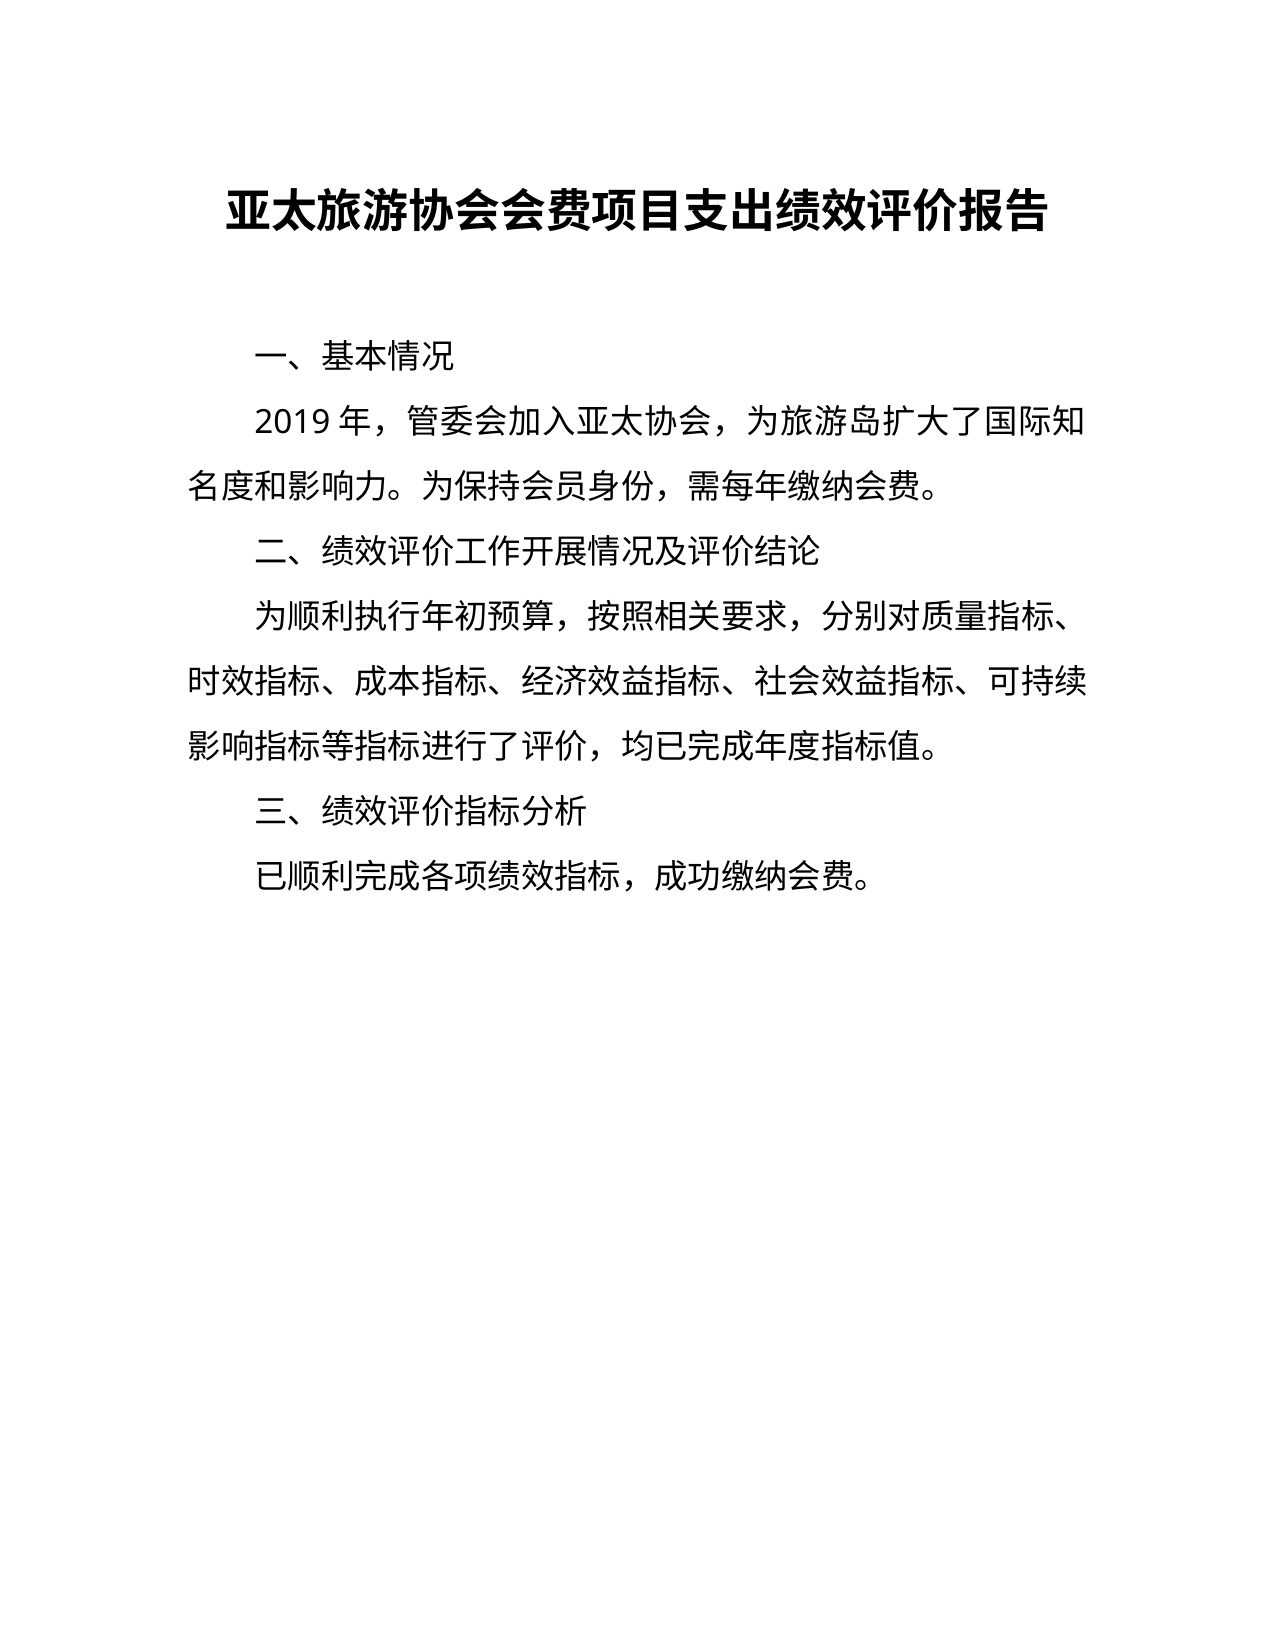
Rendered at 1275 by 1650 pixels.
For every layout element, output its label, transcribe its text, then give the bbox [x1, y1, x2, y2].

text 为顺利执行年初预算，按照相关要求，分别对质量指标、时效指标、成本指标、经济效益指标、社会效益指标、可持续影响指标等指标进行了评价，均已完成年度指标值。 [187, 581, 1087, 776]
text 2019年，管委会加入亚太协会，为旅游岛扩大了国际知名度和影响力。为保持会员身份，需每年缴纳会费。 [187, 386, 1087, 516]
text 三、绩效评价指标分析 [187, 776, 1087, 841]
text 已顺利完成各项绩效指标，成功缴纳会费。 [187, 841, 1087, 906]
text 一、基本情况 [187, 321, 1087, 386]
text 亚太旅游协会会费项目支出绩效评价报告 [187, 159, 1087, 256]
text 二、绩效评价工作开展情况及评价结论 [187, 516, 1087, 581]
